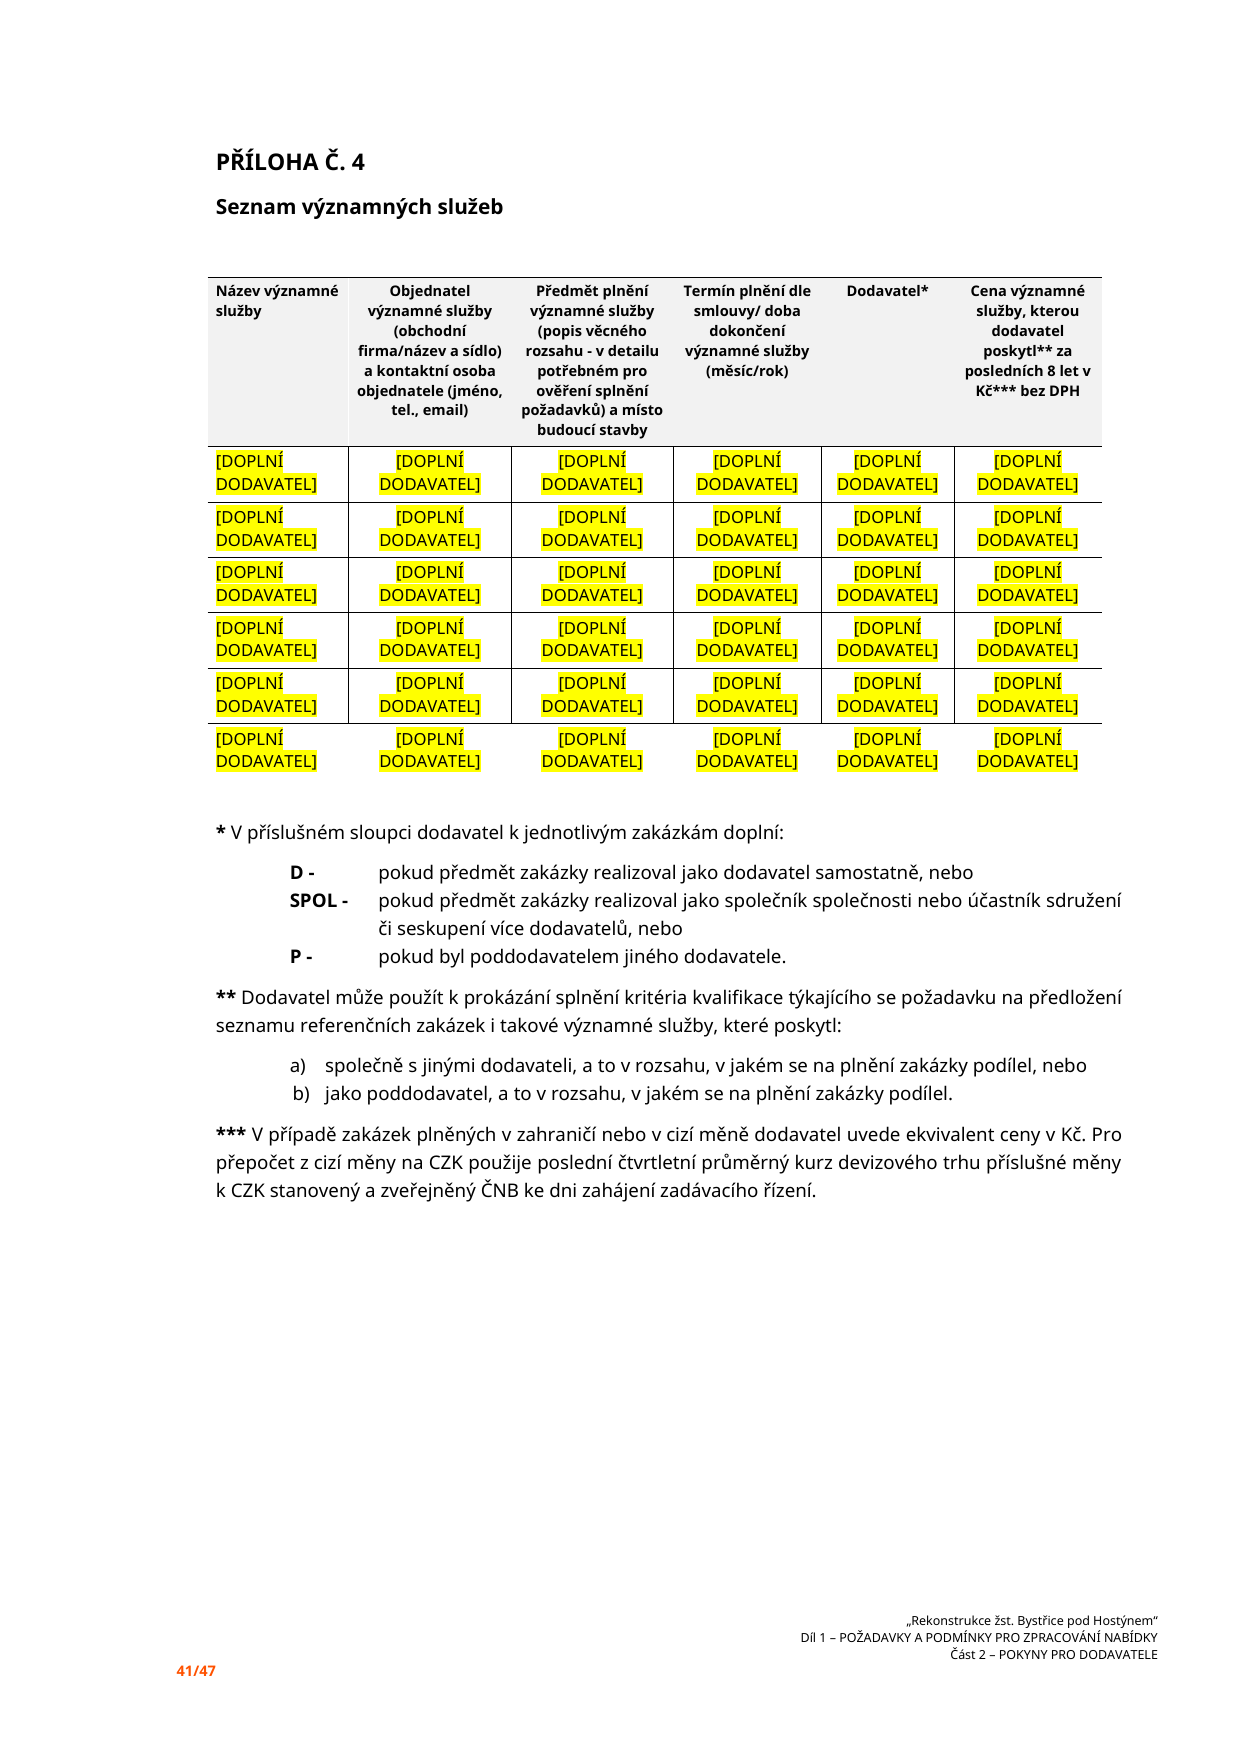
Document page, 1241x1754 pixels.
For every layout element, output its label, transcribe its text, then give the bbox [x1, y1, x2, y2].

table_cell [DOPLNÍ DODAVATEL] [821, 724, 954, 778]
text Příloha č. 4 [216, 146, 1122, 177]
table_cell [DOPLNÍ DODAVATEL] [674, 669, 821, 723]
table_cell [DOPLNÍ DODAVATEL] [349, 503, 511, 557]
table_cell [DOPLNÍ DODAVATEL] [673, 724, 821, 778]
table_cell [DOPLNÍ DODAVATEL] [208, 558, 348, 612]
text SPOL - pokud předmět zakázky realizoval jako společník společnosti nebo účastník sdružení či seskupení více dodavatelů, nebo [289, 887, 1122, 941]
text D - pokud předmět zakázky realizoval jako dodavatel samostatně, nebo [289, 859, 1122, 885]
list společně s jinými dodavateli, a to v rozsahu, v jakém se na plnění zakázky podílel, nebo [289, 1053, 1122, 1078]
table_cell [DOPLNÍ DODAVATEL] [512, 503, 673, 557]
table_cell [DOPLNÍ DODAVATEL] [955, 447, 1102, 501]
table_cell [DOPLNÍ DODAVATEL] [208, 447, 348, 501]
table_cell [DOPLNÍ DODAVATEL] [674, 447, 821, 501]
text * V příslušném sloupci dodavatel k jednotlivým zakázkám doplní: [216, 819, 1122, 844]
text jako poddodavatel, a to v rozsahu, v jakém se na plnění zakázky podílel. [292, 1081, 1122, 1106]
table_cell [DOPLNÍ DODAVATEL] [349, 613, 511, 668]
text *** V případě zakázek plněných v zahraničí nebo v cizí měně dodavatel uvede ekvivalent ceny v Kč. Pro přepočet z cizí měny na CZK použije poslední čtvrtletní průměrný kurz devizového trhu příslušné měny k CZK stanovený a zveřejněný ČNB ke dni zahájení zadávacího řízení. [216, 1121, 1122, 1203]
table_cell [DOPLNÍ DODAVATEL] [208, 724, 348, 778]
table_cell [DOPLNÍ DODAVATEL] [511, 724, 673, 778]
table_cell [DOPLNÍ DODAVATEL] [512, 447, 673, 501]
table_header Název významné služby [208, 278, 348, 446]
table_cell [DOPLNÍ DODAVATEL] [349, 447, 511, 501]
table_cell [DOPLNÍ DODAVATEL] [208, 669, 348, 723]
table_cell [DOPLNÍ DODAVATEL] [954, 724, 1102, 778]
table_header Cena významné služby, kterou dodavatel poskytl** za posledních 8 let v Kč*** bez DPH [954, 278, 1102, 446]
table_cell [DOPLNÍ DODAVATEL] [674, 558, 821, 612]
table_cell [DOPLNÍ DODAVATEL] [955, 503, 1102, 557]
table_cell [DOPLNÍ DODAVATEL] [822, 558, 954, 612]
table_cell [DOPLNÍ DODAVATEL] [822, 613, 954, 668]
table_cell [DOPLNÍ DODAVATEL] [955, 558, 1102, 612]
table_cell [DOPLNÍ DODAVATEL] [349, 724, 511, 778]
text Seznam významných služeb [216, 192, 1122, 221]
table_cell [DOPLNÍ DODAVATEL] [512, 613, 673, 668]
text ** Dodavatel může použít k prokázání splnění kritéria kvalifikace týkajícího se požadavku na předložení seznamu referenčních zakázek i takové významné služby, které poskytl: [216, 984, 1122, 1038]
table_cell [DOPLNÍ DODAVATEL] [349, 558, 511, 612]
table_cell [DOPLNÍ DODAVATEL] [955, 669, 1102, 723]
table_cell [DOPLNÍ DODAVATEL] [822, 447, 954, 501]
table_header Dodavatel* [821, 278, 954, 446]
table_cell [DOPLNÍ DODAVATEL] [208, 503, 348, 557]
table_header Předmět plnění významné služby (popis věcného rozsahu - v detailu potřebném pro ověření splnění požadavků) a místo budoucí stavby [511, 278, 673, 446]
table_cell [DOPLNÍ DODAVATEL] [955, 613, 1102, 668]
table_header Objednatel významné služby (obchodní firma/název a sídlo) a kontaktní osoba objednatele (jméno, tel., email) [349, 278, 511, 446]
table_cell [DOPLNÍ DODAVATEL] [674, 613, 821, 668]
table_cell [DOPLNÍ DODAVATEL] [674, 503, 821, 557]
table_cell [DOPLNÍ DODAVATEL] [349, 669, 511, 723]
text P - pokud byl poddodavatelem jiného dodavatele. [289, 943, 1122, 969]
table_cell [DOPLNÍ DODAVATEL] [512, 669, 673, 723]
table_cell [DOPLNÍ DODAVATEL] [208, 613, 348, 668]
table_header Termín plnění dle smlouvy/ doba dokončení významné služby (měsíc/rok) [673, 278, 821, 446]
table_cell [DOPLNÍ DODAVATEL] [512, 558, 673, 612]
table_cell [DOPLNÍ DODAVATEL] [822, 503, 954, 557]
table_cell [DOPLNÍ DODAVATEL] [822, 669, 954, 723]
